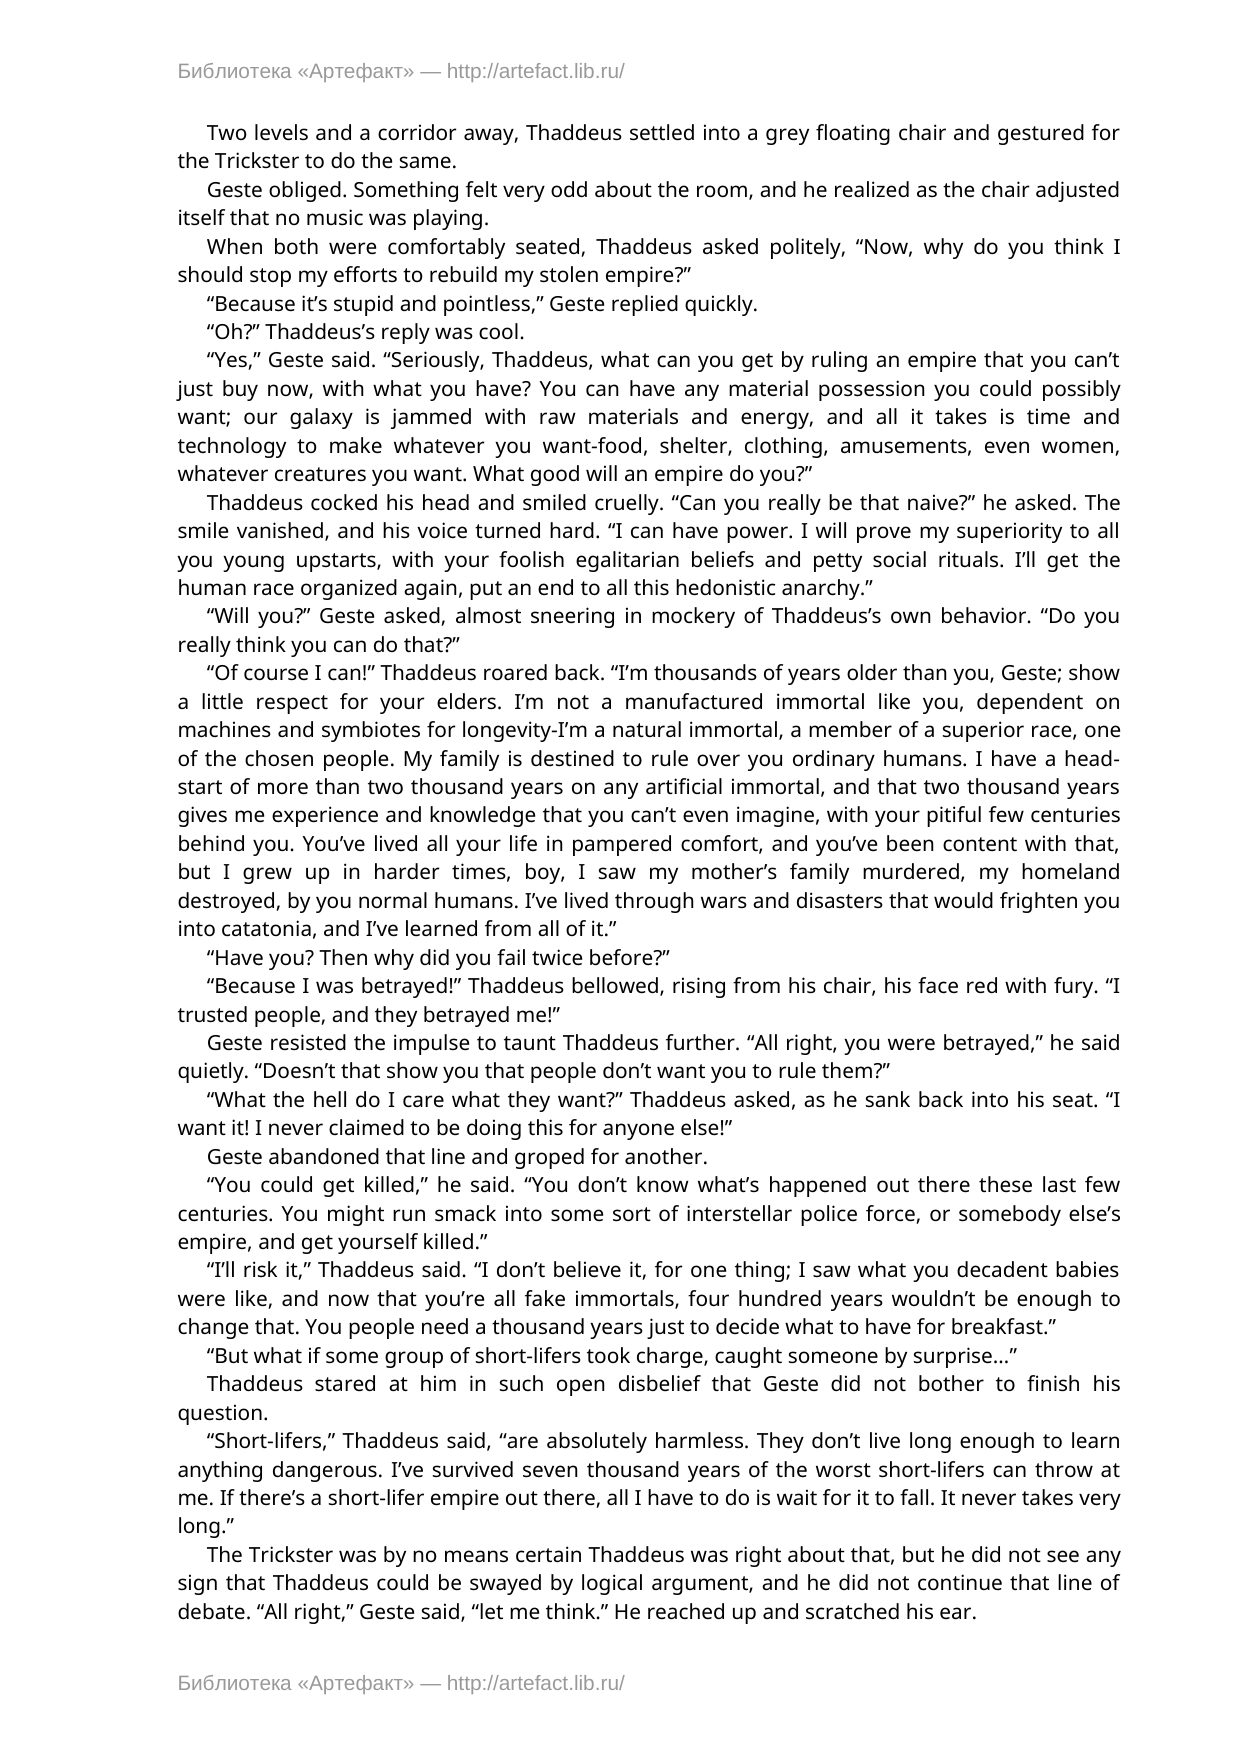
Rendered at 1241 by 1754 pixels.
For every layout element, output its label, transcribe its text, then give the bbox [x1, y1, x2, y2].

text Geste abandoned that line and groped for another. [177, 1142, 1122, 1170]
text Geste obliged. Something felt very odd about the room, and he realized as the chair adjusted itself that no music was playing. [177, 175, 1122, 232]
text “Short-lifers,” Thaddeus said, “are absolutely harmless. They don’t live long enough to learn anything dangerous. I’ve survived seven thousand years of the worst short-lifers can throw at me. If there’s a short-lifer empire out there, all I have to do is wait for it to fall. It never takes very long.” [177, 1426, 1122, 1540]
text “Because it’s stupid and pointless,” Geste replied quickly. [177, 289, 1122, 317]
text “Oh?” Thaddeus’s reply was cool. [177, 317, 1122, 346]
text “I’ll risk it,” Thaddeus said. “I don’t believe it, for one thing; I saw what you decadent babies were like, and now that you’re all fake immortals, four hundred years wouldn’t be enough to change that. You people need a thousand years just to decide what to have for breakfast.” [177, 1256, 1122, 1341]
text “What the hell do I care what they want?” Thaddeus asked, as he sank back into his seat. “I want it! I never claimed to be doing this for anyone else!” [177, 1085, 1122, 1142]
text Thaddeus cocked his head and smiled cruelly. “Can you really be that naive?” he asked. The smile vanished, and his voice turned hard. “I can have power. I will prove my superiority to all you young upstarts, with your foolish egalitarian beliefs and petty social rituals. I’ll get the human race organized again, put an end to all this hedonistic anarchy.” [177, 488, 1122, 602]
text “But what if some group of short-lifers took charge, caught someone by surprise…” [177, 1341, 1122, 1369]
text “You could get killed,” he said. “You don’t know what’s happened out there these last few centuries. You might run smack into some sort of interstellar police force, or somebody else’s empire, and get yourself killed.” [177, 1170, 1122, 1256]
text “Have you? Then why did you fail twice before?” [177, 943, 1122, 971]
text Geste resisted the impulse to taunt Thaddeus further. “All right, you were betrayed,” he said quietly. “Doesn’t that show you that people don’t want you to rule them?” [177, 1028, 1122, 1085]
text “Will you?” Geste asked, almost sneering in mockery of Thaddeus’s own behavior. “Do you really think you can do that?” [177, 602, 1122, 658]
text “Yes,” Geste said. “Seriously, Thaddeus, what can you get by ruling an empire that you can’t just buy now, with what you have? You can have any material possession you could possibly want; our galaxy is jammed with raw materials and energy, and all it takes is time and technology to make whatever you want-food, shelter, clothing, amusements, even women, whatever creatures you want. What good will an empire do you?” [177, 346, 1122, 488]
text The Trickster was by no means certain Thaddeus was right about that, but he did not see any sign that Thaddeus could be swayed by logical argument, and he did not continue that line of debate. “All right,” Geste said, “let me think.” He reached up and scratched his ear. [177, 1540, 1122, 1625]
text When both were comfortably seated, Thaddeus asked politely, “Now, why do you think I should stop my efforts to rebuild my stolen empire?” [177, 232, 1122, 289]
text Two levels and a corridor away, Thaddeus settled into a grey floating chair and gestured for the Trickster to do the same. [177, 118, 1122, 175]
text “Of course I can!” Thaddeus roared back. “I’m thousands of years older than you, Geste; show a little respect for your elders. I’m not a manufactured immortal like you, dependent on machines and symbiotes for longevity-I’m a natural immortal, a member of a superior race, one of the chosen people. My family is destined to rule over you ordinary humans. I have a head-start of more than two thousand years on any artificial immortal, and that two thousand years gives me experience and knowledge that you can’t even imagine, with your pitiful few centuries behind you. You’ve lived all your life in pampered comfort, and you’ve been content with that, but I grew up in harder times, boy, I saw my mother’s family murdered, my homeland destroyed, by you normal humans. I’ve lived through wars and disasters that would frighten you into catatonia, and I’ve learned from all of it.” [177, 658, 1122, 943]
text Thaddeus stared at him in such open disbelief that Geste did not bother to finish his question. [177, 1369, 1122, 1426]
text “Because I was betrayed!” Thaddeus bellowed, rising from his chair, his face red with fury. “I trusted people, and they betrayed me!” [177, 971, 1122, 1028]
